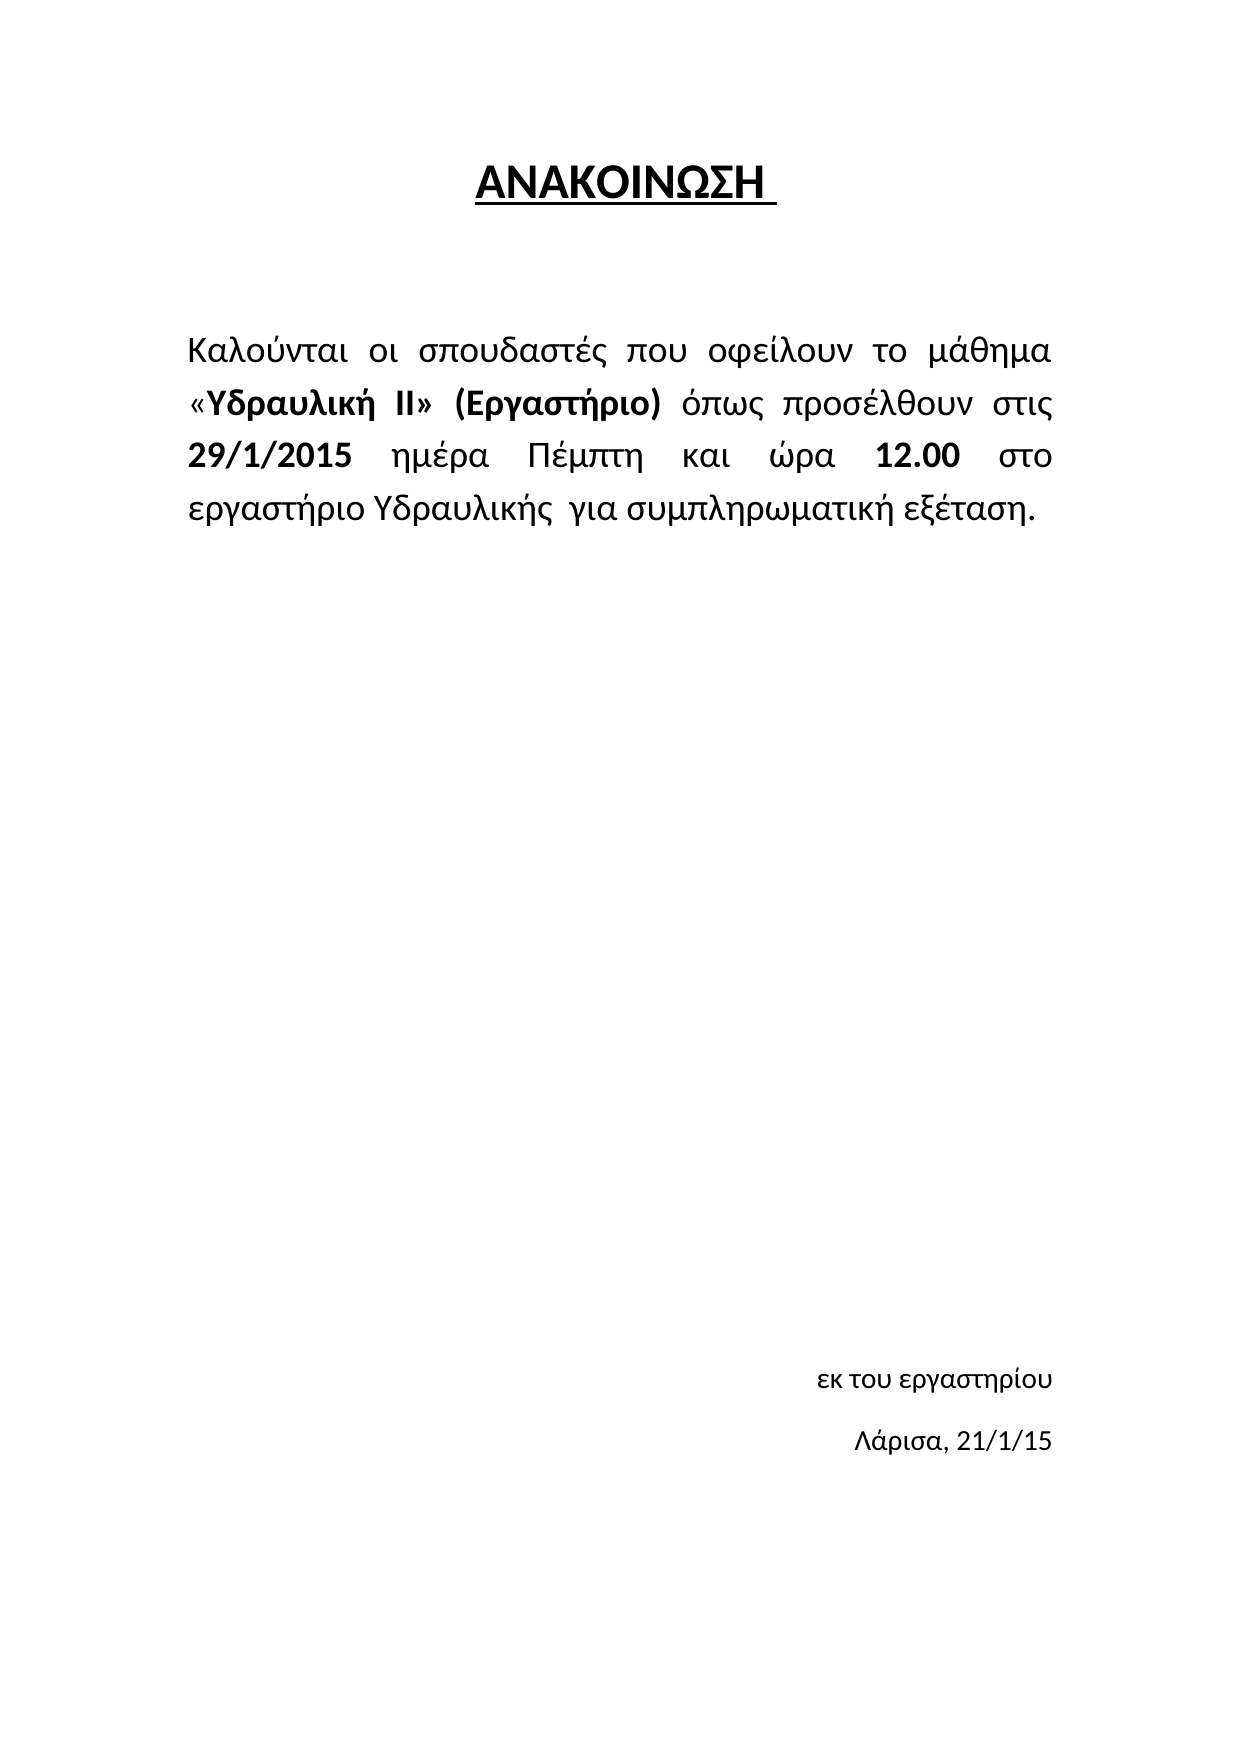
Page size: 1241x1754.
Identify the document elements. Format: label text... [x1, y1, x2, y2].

text εκ του εργαστηρίου [187, 1360, 1053, 1396]
text ΑΝΑΚΟΙΝΩΣΗ [187, 150, 1053, 211]
text Λάρισα, 21/1/15 [187, 1422, 1053, 1457]
text Καλούνται οι σπουδαστές που οφείλουν το μάθημα «Υδραυλική ΙΙ» (Εργαστήριο) όπως προσέλθουν στις 29/1/2015 ημέρα Πέμπτη και ώρα 12.00 στο εργαστήριο Υδραυλικής για συμπληρωματική εξέταση. [187, 326, 1053, 530]
